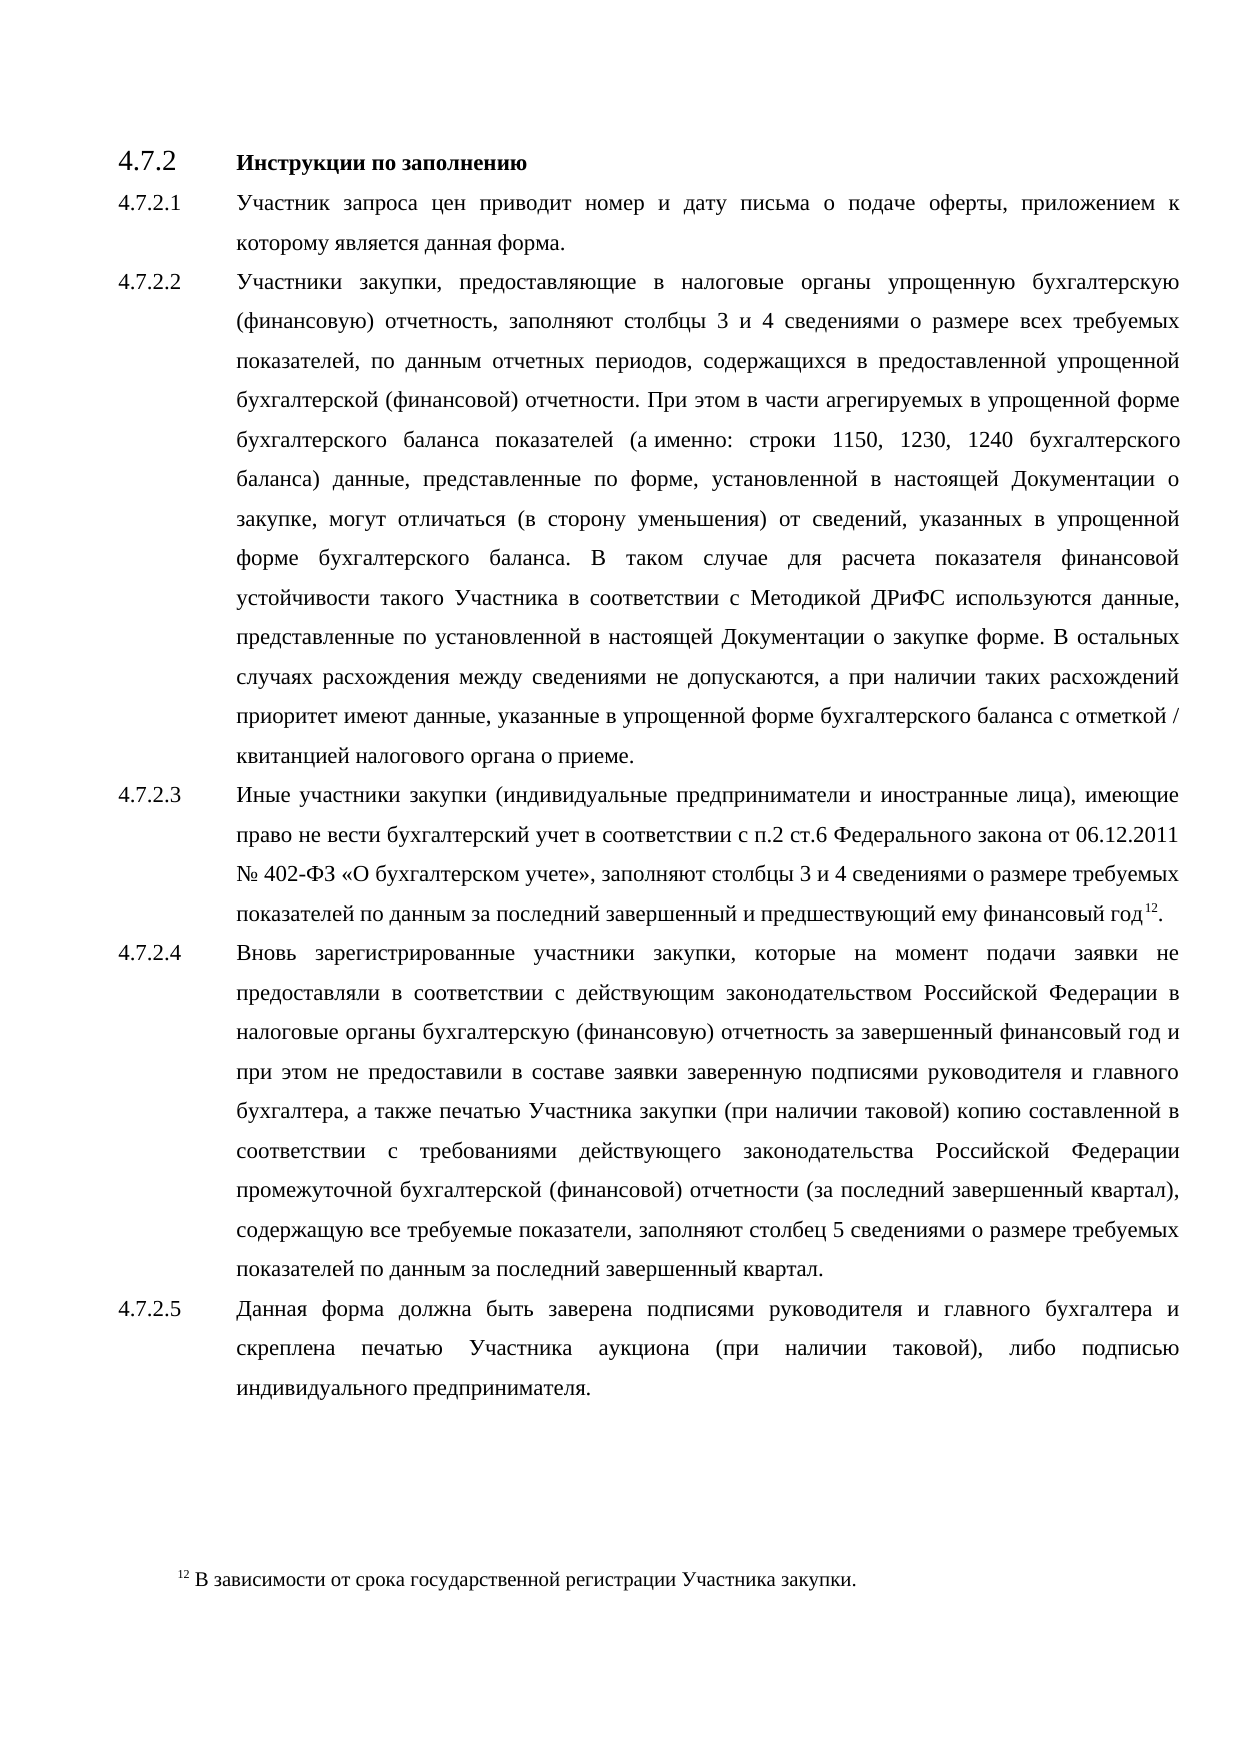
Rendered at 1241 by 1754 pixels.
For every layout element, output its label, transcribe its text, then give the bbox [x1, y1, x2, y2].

text Данная форма должна быть заверена подписями руководителя и главного бухгалтера и скреплена печатью Участника аукциона (при наличии таковой), либо подписью индивидуального предпринимателя. [118, 1294, 1181, 1400]
text Инструкции по заполнению [118, 143, 1181, 177]
text Вновь зарегистрированные участники закупки, которые на момент подачи заявки не предоставляли в соответствии с действующим законодательством Российской Федерации в налоговые органы бухгалтерскую (финансовую) отчетность за завершенный финансовый год и при этом не предоставили в составе заявки заверенную подписями руководителя и главного бухгалтера, а также печатью Участника закупки (при наличии таковой) копию составленной в соответствии с требованиями действующего законодательства Российской Федерации промежуточной бухгалтерской (финансовой) отчетности (за последний завершенный квартал), содержащую все требуемые показатели, заполняют столбец 5 сведениями о размере требуемых показателей по данным за последний завершенный квартал. [118, 939, 1181, 1281]
text Участники закупки, предоставляющие в налоговые органы упрощенную бухгалтерскую (финансовую) отчетность, заполняют столбцы 3 и 4 сведениями о размере всех требуемых показателей, по данным отчетных периодов, содержащихся в предоставленной упрощенной бухгалтерской (финансовой) отчетности. При этом в части агрегируемых в упрощенной форме бухгалтерского баланса показателей (а именно: строки 1150, 1230, 1240 бухгалтерского баланса) данные, представленные по форме, установленной в настоящей Документации о закупке, могут отличаться (в сторону уменьшения) от сведений, указанных в упрощенной форме бухгалтерского баланса. В таком случае для расчета показателя финансовой устойчивости такого Участника в соответствии с Методикой ДРиФС используются данные, представленные по установленной в настоящей Документации о закупке форме. В остальных случаях расхождения между сведениями не допускаются, а при наличии таких расхождений приоритет имеют данные, указанные в упрощенной форме бухгалтерского баланса с отметкой / квитанцией налогового органа о приеме. [118, 268, 1181, 768]
text Участник запроса цен приводит номер и дату письма о подаче оферты, приложением к которому является данная форма. [118, 189, 1181, 255]
text Иные участники закупки (индивидуальные предприниматели и иностранные лица), имеющие право не вести бухгалтерский учет в соответствии с п.2 ст.6 Федерального закона от 06.12.2011 № 402-ФЗ «О бухгалтерском учете», заполняют столбцы 3 и 4 сведениями о размере требуемых показателей по данным за последний завершенный и предшествующий ему финансовый год. [118, 781, 1181, 926]
